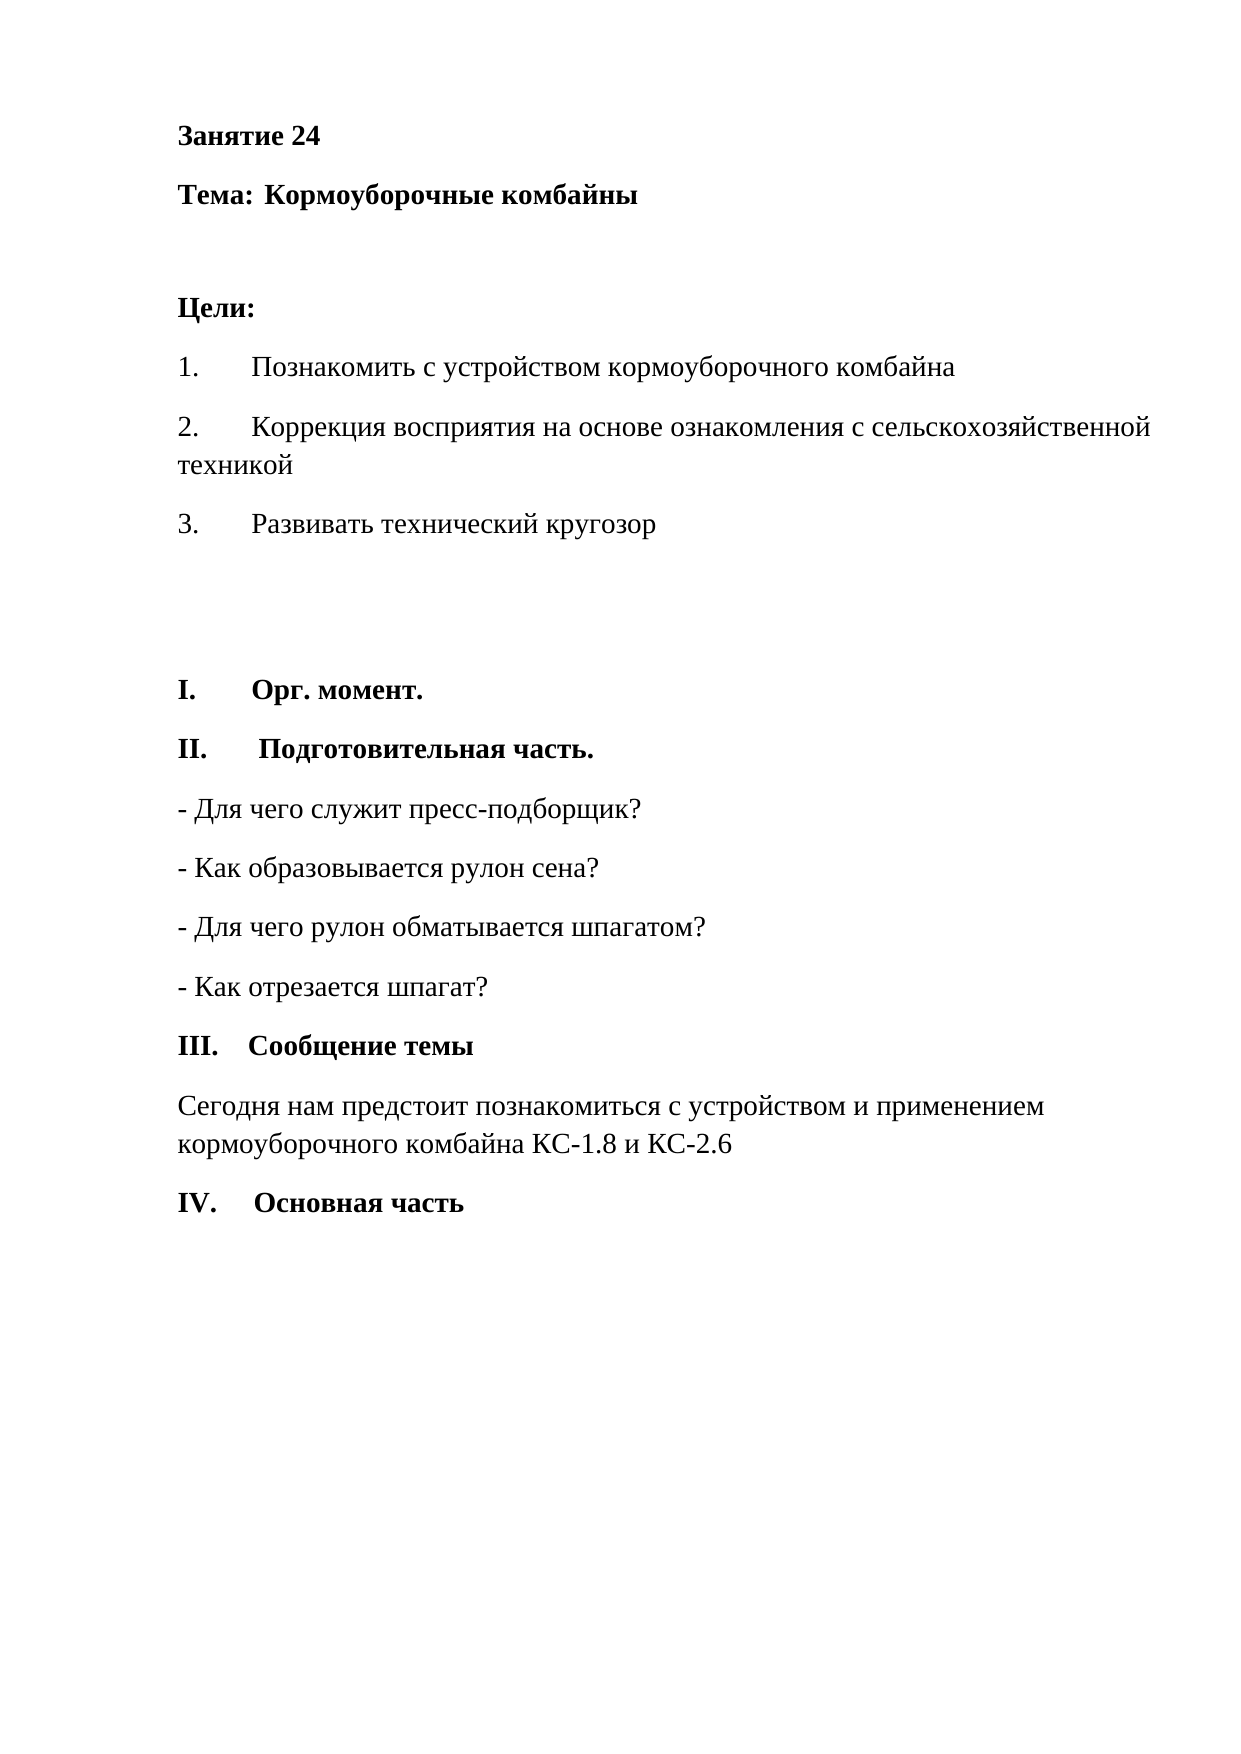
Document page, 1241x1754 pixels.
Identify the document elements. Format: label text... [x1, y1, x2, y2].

text Цели: [177, 290, 1152, 323]
text IV. Основная часть [177, 1186, 1152, 1219]
text - Для чего служит пресс-подборщик? [177, 791, 1152, 824]
text - Как отрезается шпагат? [177, 969, 1152, 1002]
text I. Орг. момент. [177, 672, 1152, 706]
text - Для чего рулон обматывается шпагатом? [177, 909, 1152, 943]
text 1. Познакомить с устройством кормоуборочного комбайна [177, 349, 1152, 383]
text 2. Коррекция восприятия на основе ознакомления с сельскохозяйственной техникой [177, 409, 1152, 481]
text Занятие 24 [177, 118, 1152, 152]
text 3. Развивать технический кругозор [177, 507, 1152, 540]
text Тема: Кормоуборочные комбайны [177, 177, 1152, 211]
text II. Подготовительная часть. [177, 731, 1152, 765]
text - Как образовывается рулон сена? [177, 850, 1152, 884]
text Сегодня нам предстоит познакомиться с устройством и применением кормоуборочного комбайна КС-1.8 и КС-2.6 [177, 1088, 1152, 1160]
text III. Сообщение темы [177, 1028, 1152, 1062]
